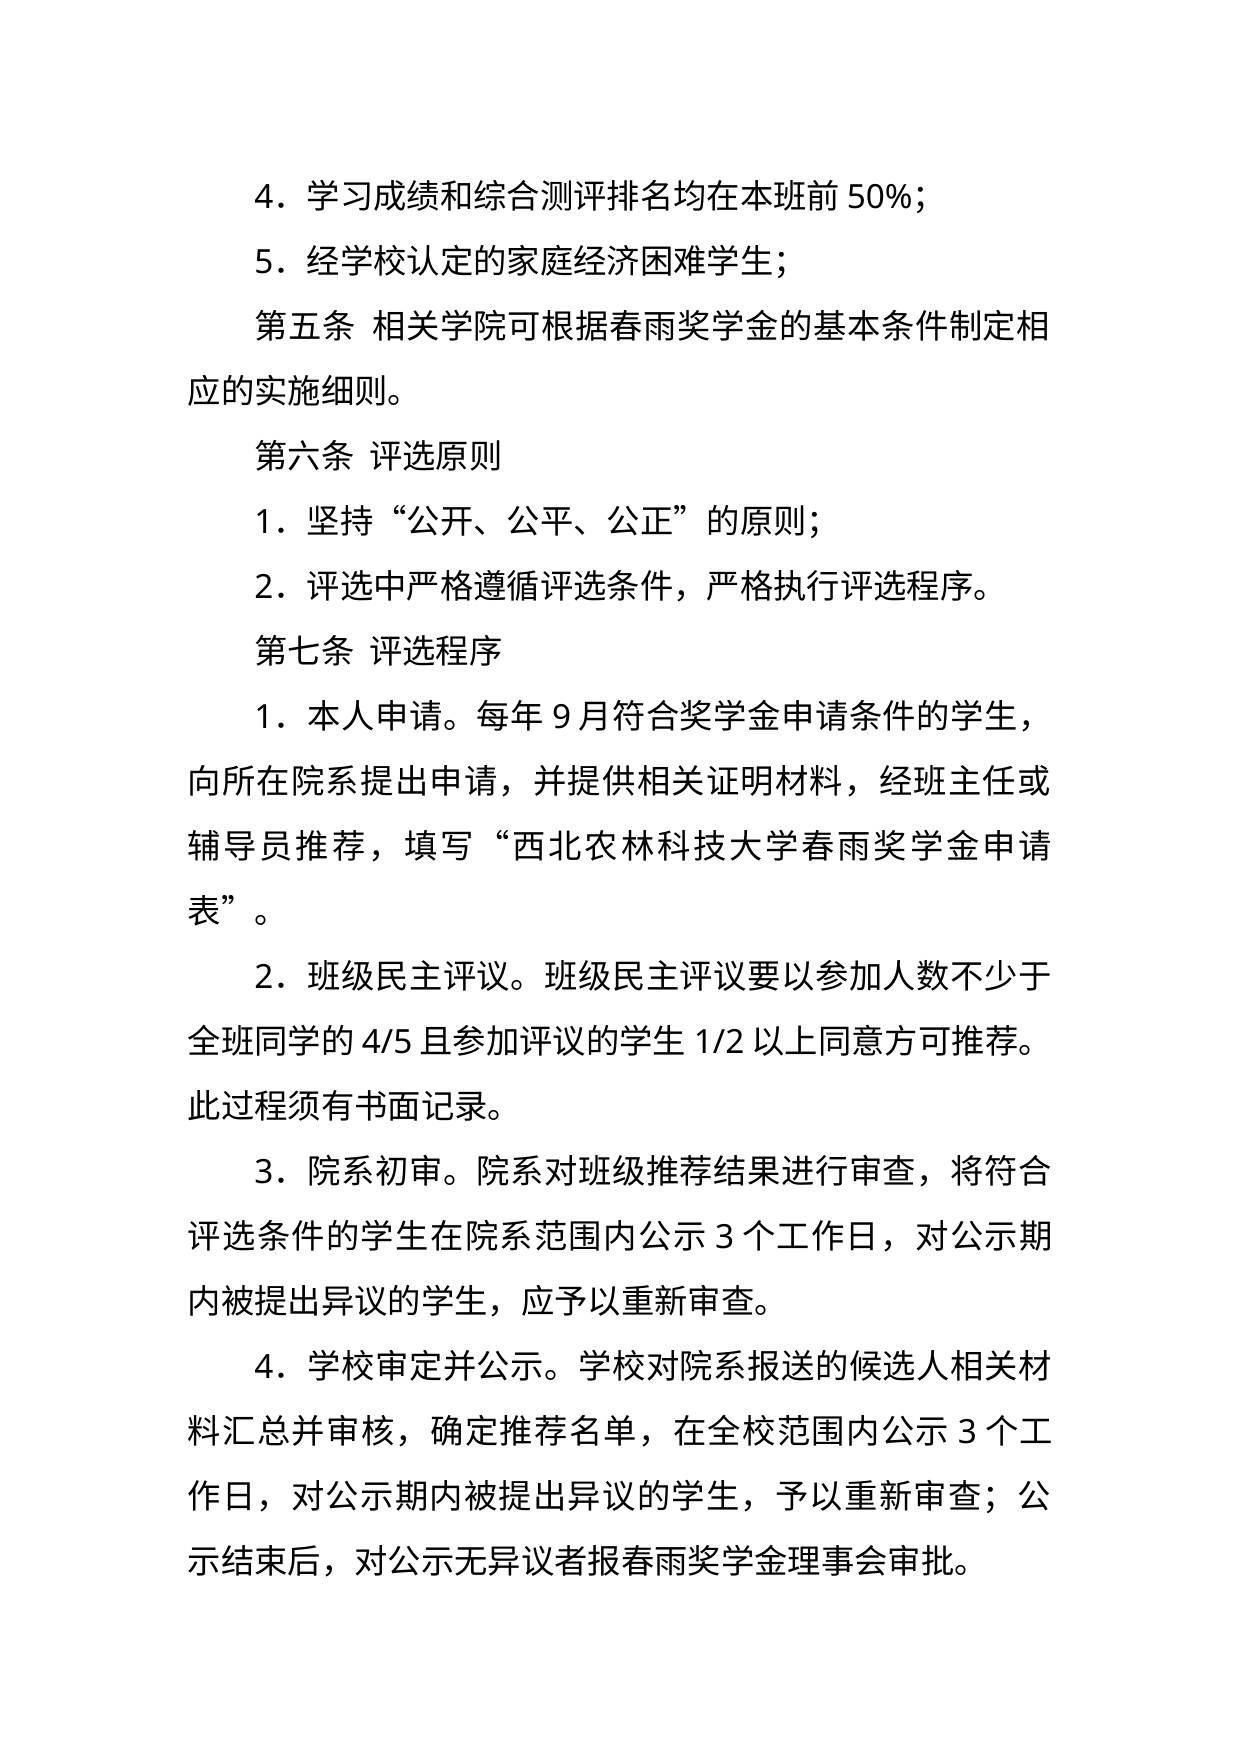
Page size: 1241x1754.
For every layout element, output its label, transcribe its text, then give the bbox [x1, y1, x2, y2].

text 第七条 评选程序 [187, 617, 1053, 682]
text 3．院系初审。院系对班级推荐结果进行审查，将符合评选条件的学生在院系范围内公示3个工作日，对公示期内被提出异议的学生，应予以重新审查。 [187, 1137, 1053, 1332]
text 4．学校审定并公示。学校对院系报送的候选人相关材料汇总并审核，确定推荐名单，在全校范围内公示3个工作日，对公示期内被提出异议的学生，予以重新审查；公示结束后，对公示无异议者报春雨奖学金理事会审批。 [187, 1332, 1053, 1592]
text 第五条 相关学院可根据春雨奖学金的基本条件制定相应的实施细则。 [187, 292, 1053, 422]
text 2．班级民主评议。班级民主评议要以参加人数不少于全班同学的4/5且参加评议的学生1/2以上同意方可推荐。此过程须有书面记录。 [187, 942, 1053, 1137]
text 5．经学校认定的家庭经济困难学生； [187, 227, 1053, 292]
text 第六条 评选原则 [187, 422, 1053, 487]
text 2．评选中严格遵循评选条件，严格执行评选程序。 [187, 552, 1053, 617]
text 4．学习成绩和综合测评排名均在本班前50%； [187, 162, 1053, 227]
text 1．坚持“公开、公平、公正”的原则； [187, 487, 1053, 552]
text 1．本人申请。每年9月符合奖学金申请条件的学生，向所在院系提出申请，并提供相关证明材料，经班主任或辅导员推荐，填写“西北农林科技大学春雨奖学金申请表”。 [187, 682, 1053, 942]
